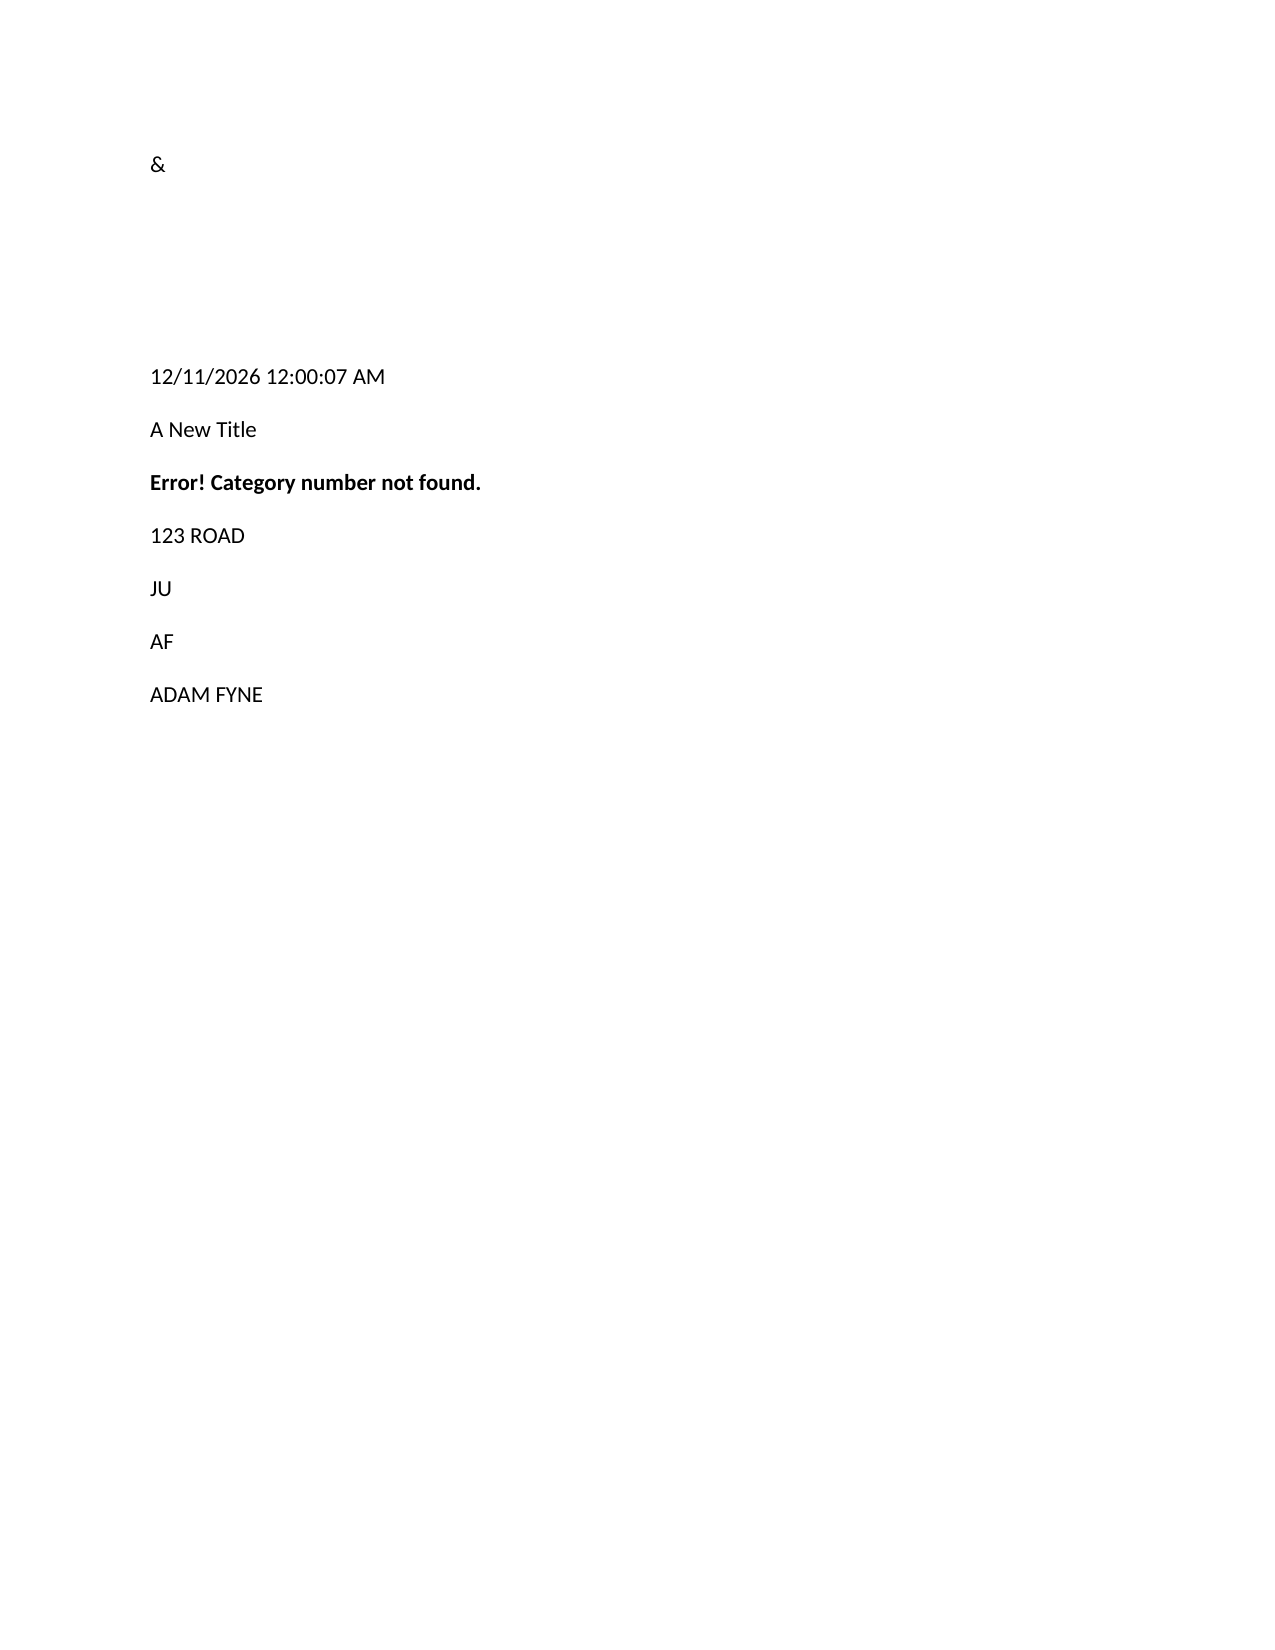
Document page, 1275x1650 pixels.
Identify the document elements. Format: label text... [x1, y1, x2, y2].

text A New Title [150, 415, 1125, 443]
text JU [150, 574, 1125, 602]
text 123 ROAD [150, 521, 1125, 549]
text ADAM FYNE [150, 680, 1125, 708]
text AF [150, 627, 1125, 655]
text Error! Category number not found. [150, 468, 1125, 496]
text 13/01/2025 10:05:07 AM [150, 362, 1125, 390]
